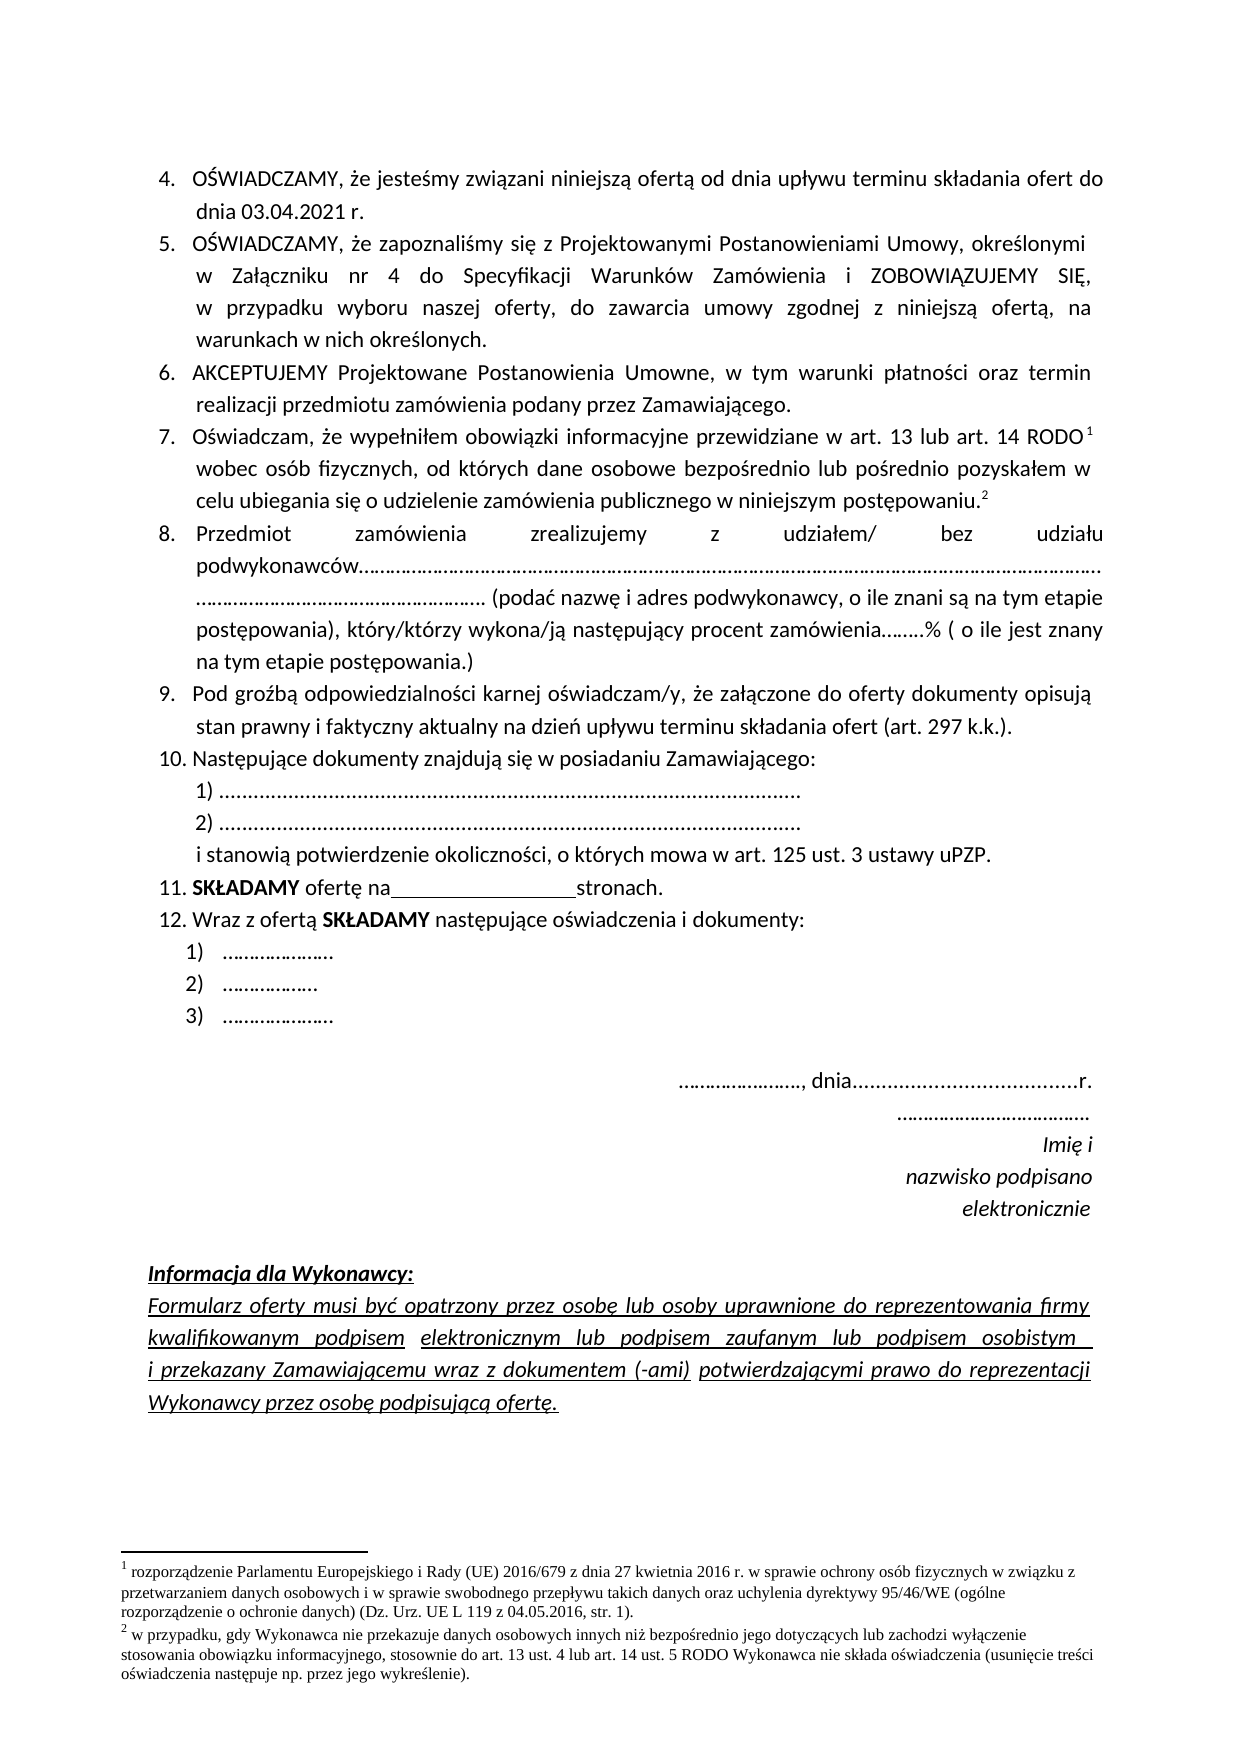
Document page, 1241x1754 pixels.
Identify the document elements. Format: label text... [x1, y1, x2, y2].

list SKŁADAMY ofertę na stronach. [158, 873, 1105, 901]
list ………………… [185, 1001, 402, 1029]
text 2) ..................................................................................................... [195, 808, 1093, 836]
text ………………………………. [652, 1098, 1093, 1126]
list i stanowią potwierdzenie okoliczności, o których mowa w art. 125 ust. 3 ustawy uPZP. [196, 841, 1093, 868]
list ………………… [185, 937, 402, 965]
list Wraz z ofertą SKŁADAMY następujące oświadczenia i dokumenty: [158, 905, 1105, 933]
text 1) ..................................................................................................... [195, 776, 1093, 804]
text Informacja dla Wykonawcy: [148, 1259, 1105, 1287]
text Formularz oferty musi być opatrzony przez osobę lub osoby uprawnione do reprezentowania firmy kwalifikowanym podpisem elektronicznym lub podpisem zaufanym lub podpisem osobistym i przekazany Zamawiającemu wraz z dokumentem (-ami) potwierdzającymi prawo do reprezentacji Wykonawcy przez osobę podpisującą ofertę. [148, 1291, 1093, 1416]
list Pod groźbą odpowiedzialności karnej oświadczam/y, że załączone do oferty dokumenty opisują stan prawny i faktyczny aktualny na dzień upływu terminu składania ofert (art. 297 k.k.). [158, 679, 1093, 740]
list Następujące dokumenty znajdują się w posiadaniu Zamawiającego: [158, 744, 1093, 772]
list OŚWIADCZAMY, że zapoznaliśmy się z Projektowanymi Postanowieniami Umowy, określonymi w Załączniku nr 4 do Specyfikacji Warunków Zamówienia i ZOBOWIĄZUJEMY SIĘ, w przypadku wyboru naszej oferty, do zawarcia umowy zgodnej z niniejszą ofertą, na warunkach w nich określonych. [158, 229, 1093, 353]
text Imię i nazwisko podpisano elektronicznie [862, 1130, 1093, 1223]
list ……………… [185, 969, 402, 997]
list AKCEPTUJEMY Projektowane Postanowienia Umowne, w tym warunki płatności oraz termin realizacji przedmiotu zamówienia podany przez Zamawiającego. [158, 358, 1093, 418]
list OŚWIADCZAMY, że jesteśmy związani niniejszą ofertą od dnia upływu terminu składania ofert do dnia 03.04.2021 r. [158, 164, 1105, 225]
text …………….……., dnia r. [678, 1066, 1105, 1094]
list Oświadczam, że wypełniłem obowiązki informacyjne przewidziane w art. 13 lub art. 14 RODO wobec osób fizycznych, od których dane osobowe bezpośrednio lub pośrednio pozyskałem w celu ubiegania się o udzielenie zamówienia publicznego w niniejszym postępowaniu. [158, 422, 1093, 514]
list Przedmiot zamówienia zrealizujemy z udziałem/ bez udziału podwykonawców……………………………………………………………………………………………………………………………………………………………………………. (podać nazwę i adres podwykonawcy, o ile znani są na tym etapie postępowania), który/którzy wykona/ją następujący procent zamówienia……..% ( o ile jest znany na tym etapie postępowania.) [158, 519, 1105, 675]
